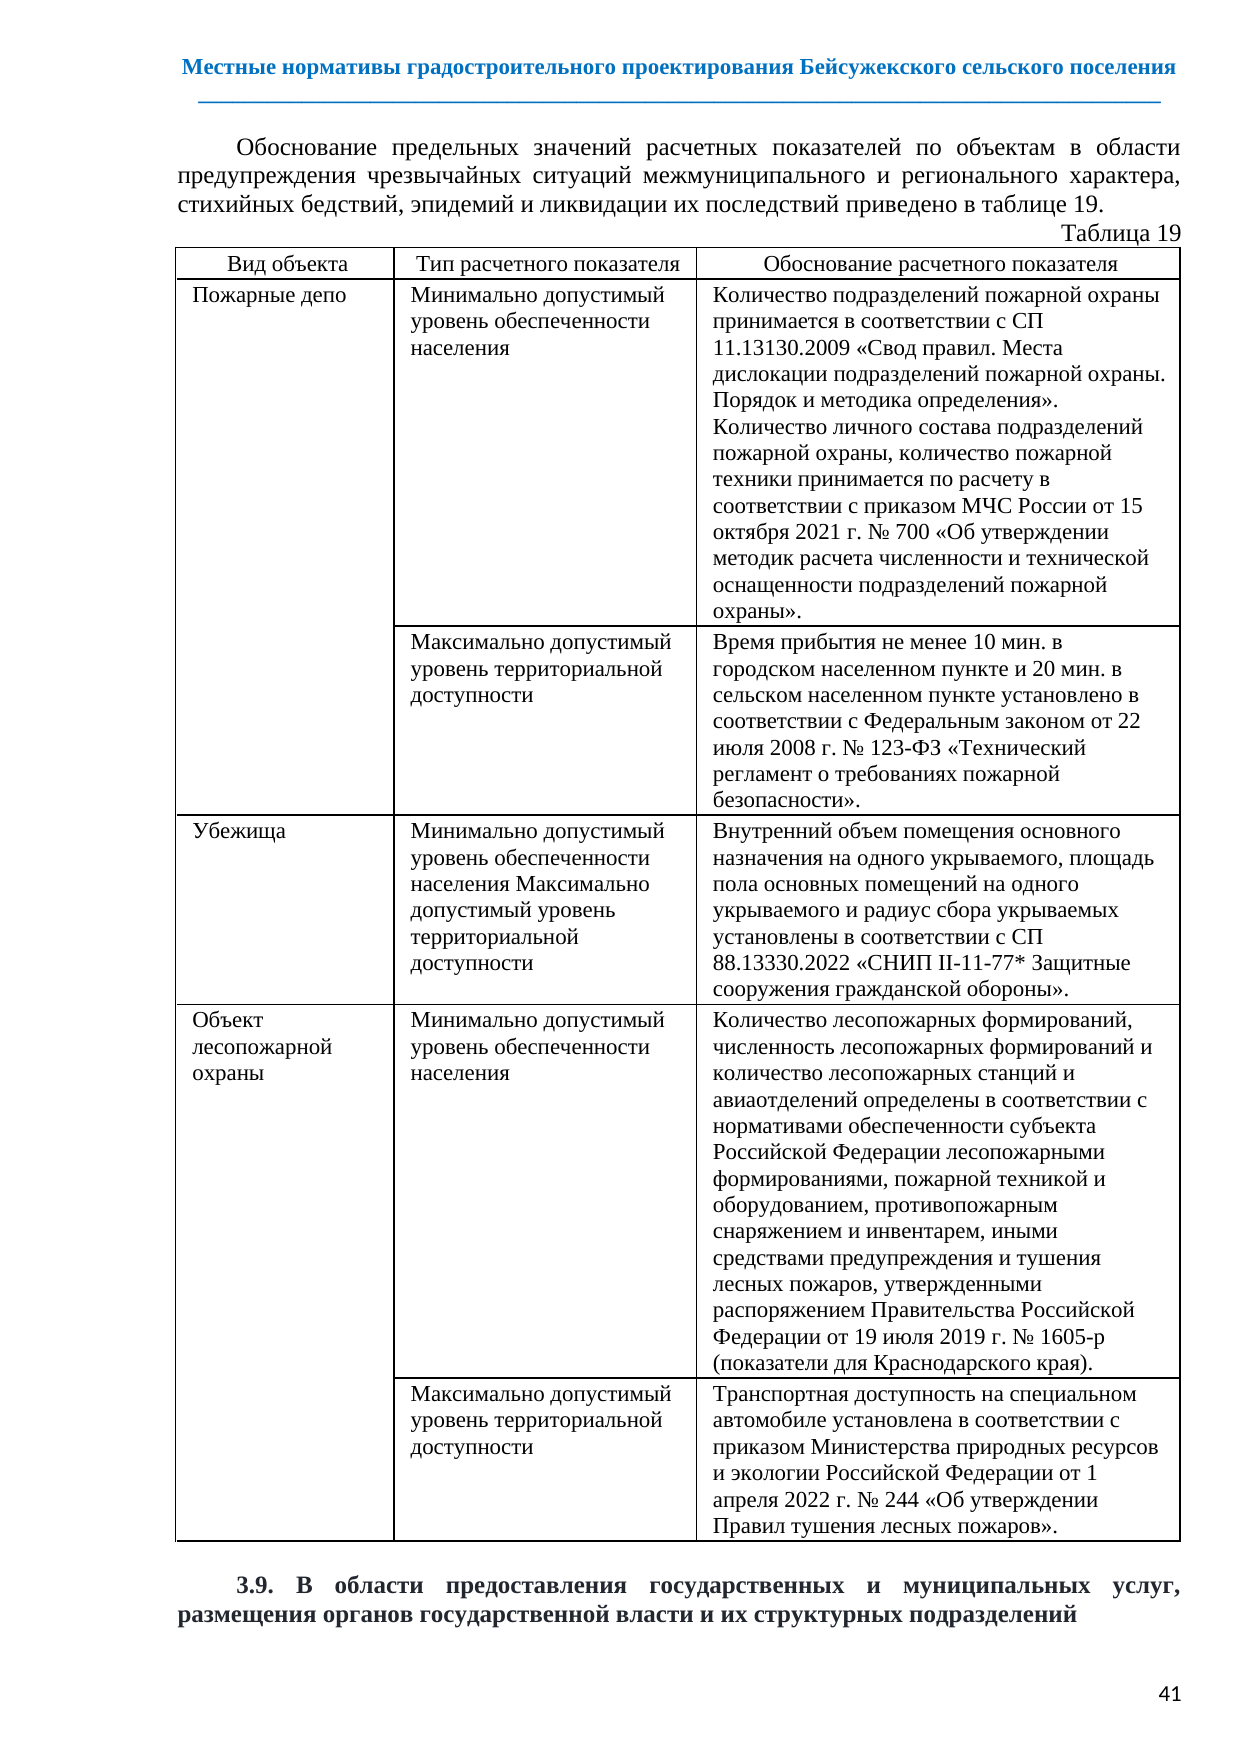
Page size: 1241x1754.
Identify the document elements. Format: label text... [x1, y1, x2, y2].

table_cell Минимально допустимый уровень обеспеченности населения Максимально допустимый уровень территориальной доступности [395, 816, 696, 1003]
table_cell Минимально допустимый уровень обеспеченности населения [395, 1005, 696, 1377]
table_cell Минимально допустимый уровень обеспеченности населения [395, 280, 696, 625]
table_cell Время прибытия не менее 10 мин. в городском населенном пункте и 20 мин. в сельском населенном пункте установлено в соответствии с Федеральным законом от 22 июля 2008 г. № 123-ФЗ «Технический регламент о требованиях пожарной безопасности». [697, 627, 1179, 814]
table_header Обоснование расчетного показателя [697, 248, 1179, 278]
table_cell Максимально допустимый уровень территориальной доступности [395, 1379, 696, 1540]
table_header Вид объекта [176, 248, 393, 278]
text Таблица 19 [177, 218, 1181, 247]
table_cell Максимально допустимый уровень территориальной доступности [395, 627, 696, 814]
table_cell Убежища [176, 815, 393, 1003]
table_cell Транспортная доступность на специальном автомобиле установлена в соответствии с приказом Министерства природных ресурсов и экологии Российской Федерации от 1 апреля 2022 г. № 244 «Об утверждении Правил тушения лесных пожаров». [697, 1379, 1179, 1540]
table_cell Внутренний объем помещения основного назначения на одного укрываемого, площадь пола основных помещений на одного укрываемого и радиус сбора укрываемых установлены в соответствии с СП 88.13330.2022 «СНИП II-11-77* Защитные сооружения гражданской обороны». [697, 816, 1179, 1003]
text Обоснование предельных значений расчетных показателей по объектам в области предупреждения чрезвычайных ситуаций межмуниципального и регионального характера, стихийных бедствий, эпидемий и ликвидации их последствий приведено в таблице 19. [177, 132, 1181, 218]
table_cell Количество подразделений пожарной охраны принимается в соответствии с СП 11.13130.2009 «Свод правил. Места дислокации подразделений пожарной охраны. Порядок и методика определения». Количество личного состава подразделений пожарной охраны, количество пожарной техники принимается по расчету в соответствии с приказом МЧС России от 15 октября 2021 г. № 700 «Об утверждении методик расчета численности и технической оснащенности подразделений пожарной охраны». [697, 280, 1179, 625]
table_cell Пожарные депо [176, 279, 393, 814]
table_header Тип расчетного показателя [395, 248, 696, 278]
table_cell Объект лесопожарной охраны [176, 1005, 393, 1540]
table_cell Количество лесопожарных формирований, численность лесопожарных формирований и количество лесопожарных станций и авиаотделений определены в соответствии с нормативами обеспеченности субъекта Российской Федерации лесопожарными формированиями, пожарной техникой и оборудованием, противопожарным снаряжением и инвентарем, иными средствами предупреждения и тушения лесных пожаров, утвержденными распоряжением Правительства Российской Федерации от 19 июля 2019 г. № 1605-р (показатели для Краснодарского края). [697, 1005, 1179, 1377]
text 3.9. В области предоставления государственных и муниципальных услуг, размещения органов государственной власти и их структурных подразделений [177, 1571, 1181, 1628]
